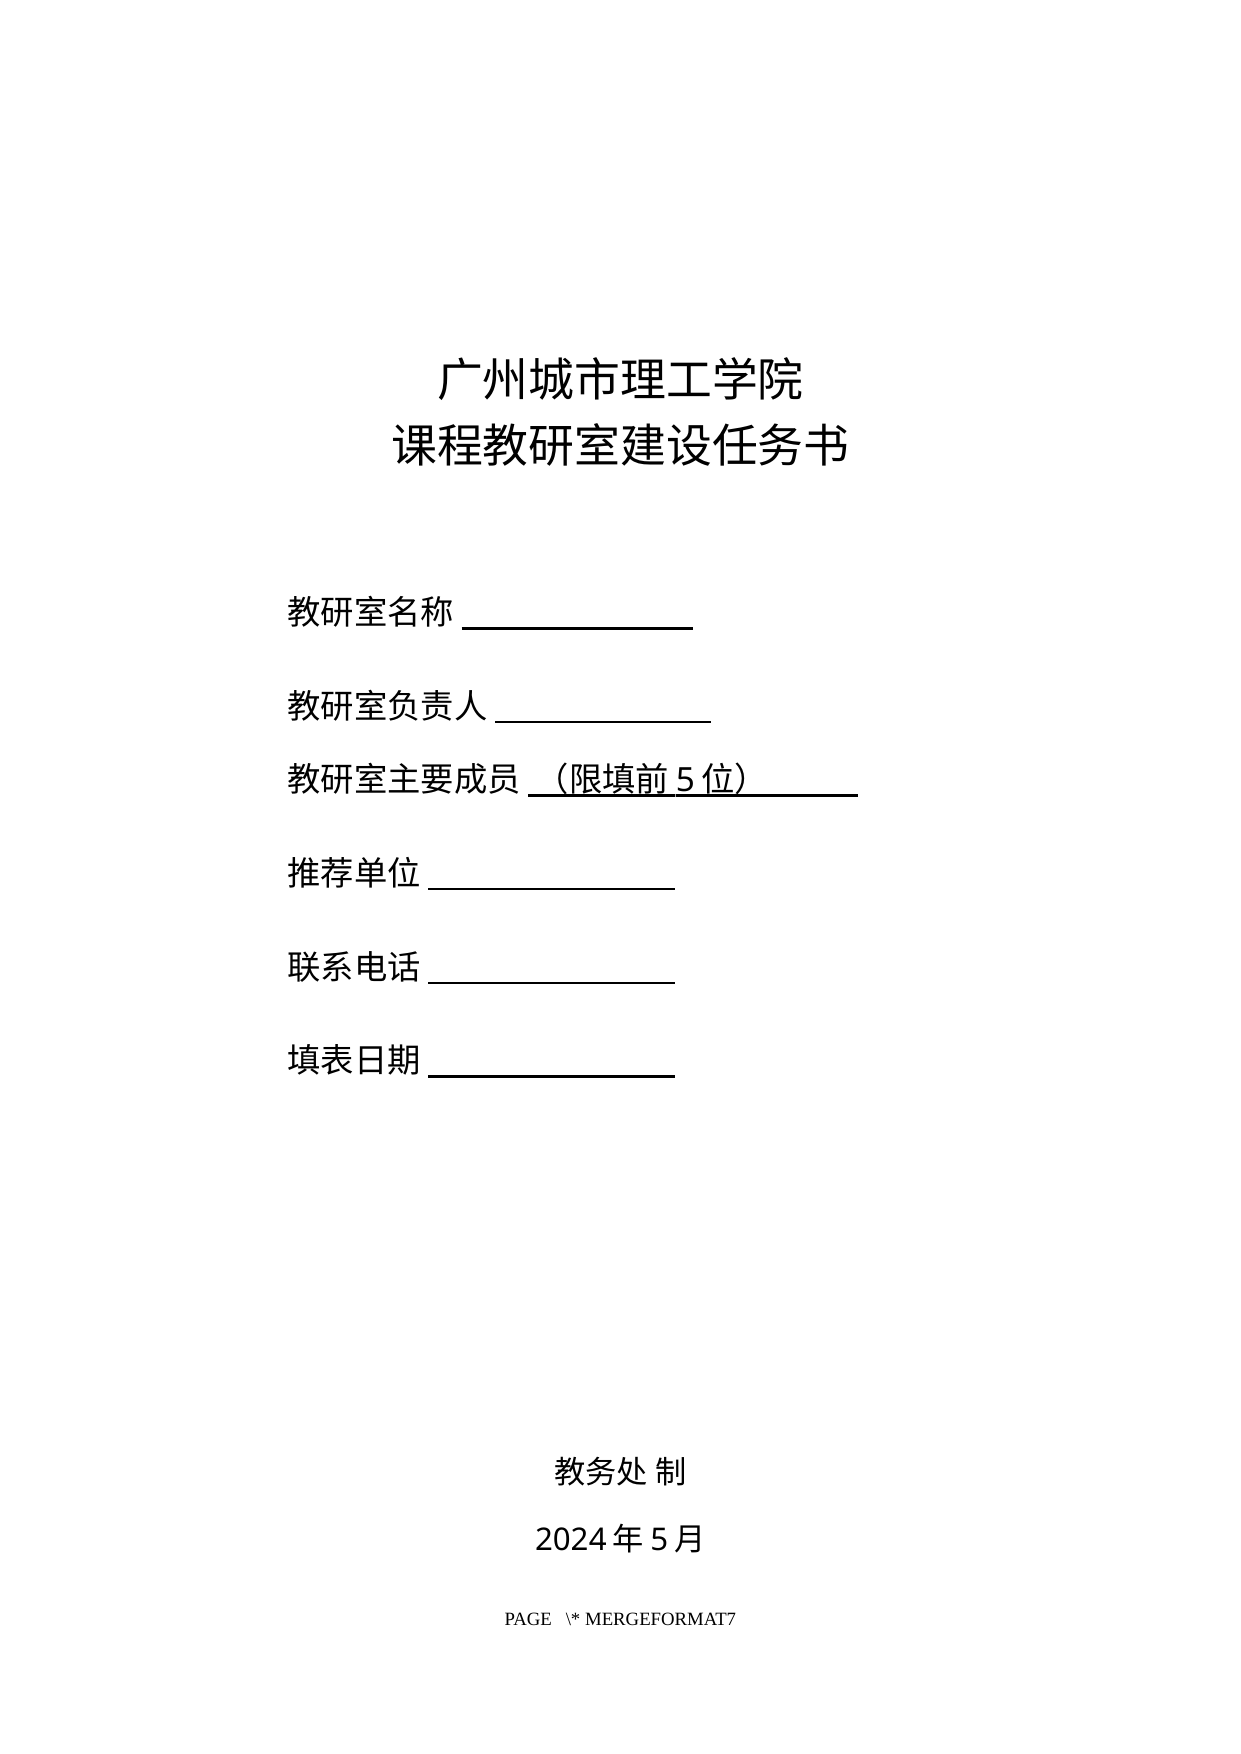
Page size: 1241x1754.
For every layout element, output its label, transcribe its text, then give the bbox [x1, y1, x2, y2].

text 广州城市理工学院 [187, 343, 1053, 409]
text 课程教研室建设任务书 [187, 409, 1053, 476]
text 联系电话 [187, 940, 1053, 989]
text 推荐单位 [187, 847, 1053, 895]
text 填表日期 [187, 1034, 1053, 1082]
text 教务处 制 [187, 1447, 1053, 1492]
text 教研室主要成员 （限填前5位） [187, 753, 1053, 801]
text 教研室负责人 [187, 679, 1053, 728]
text 2024年5月 [187, 1514, 1053, 1560]
text 教研室名称 [187, 586, 1053, 634]
